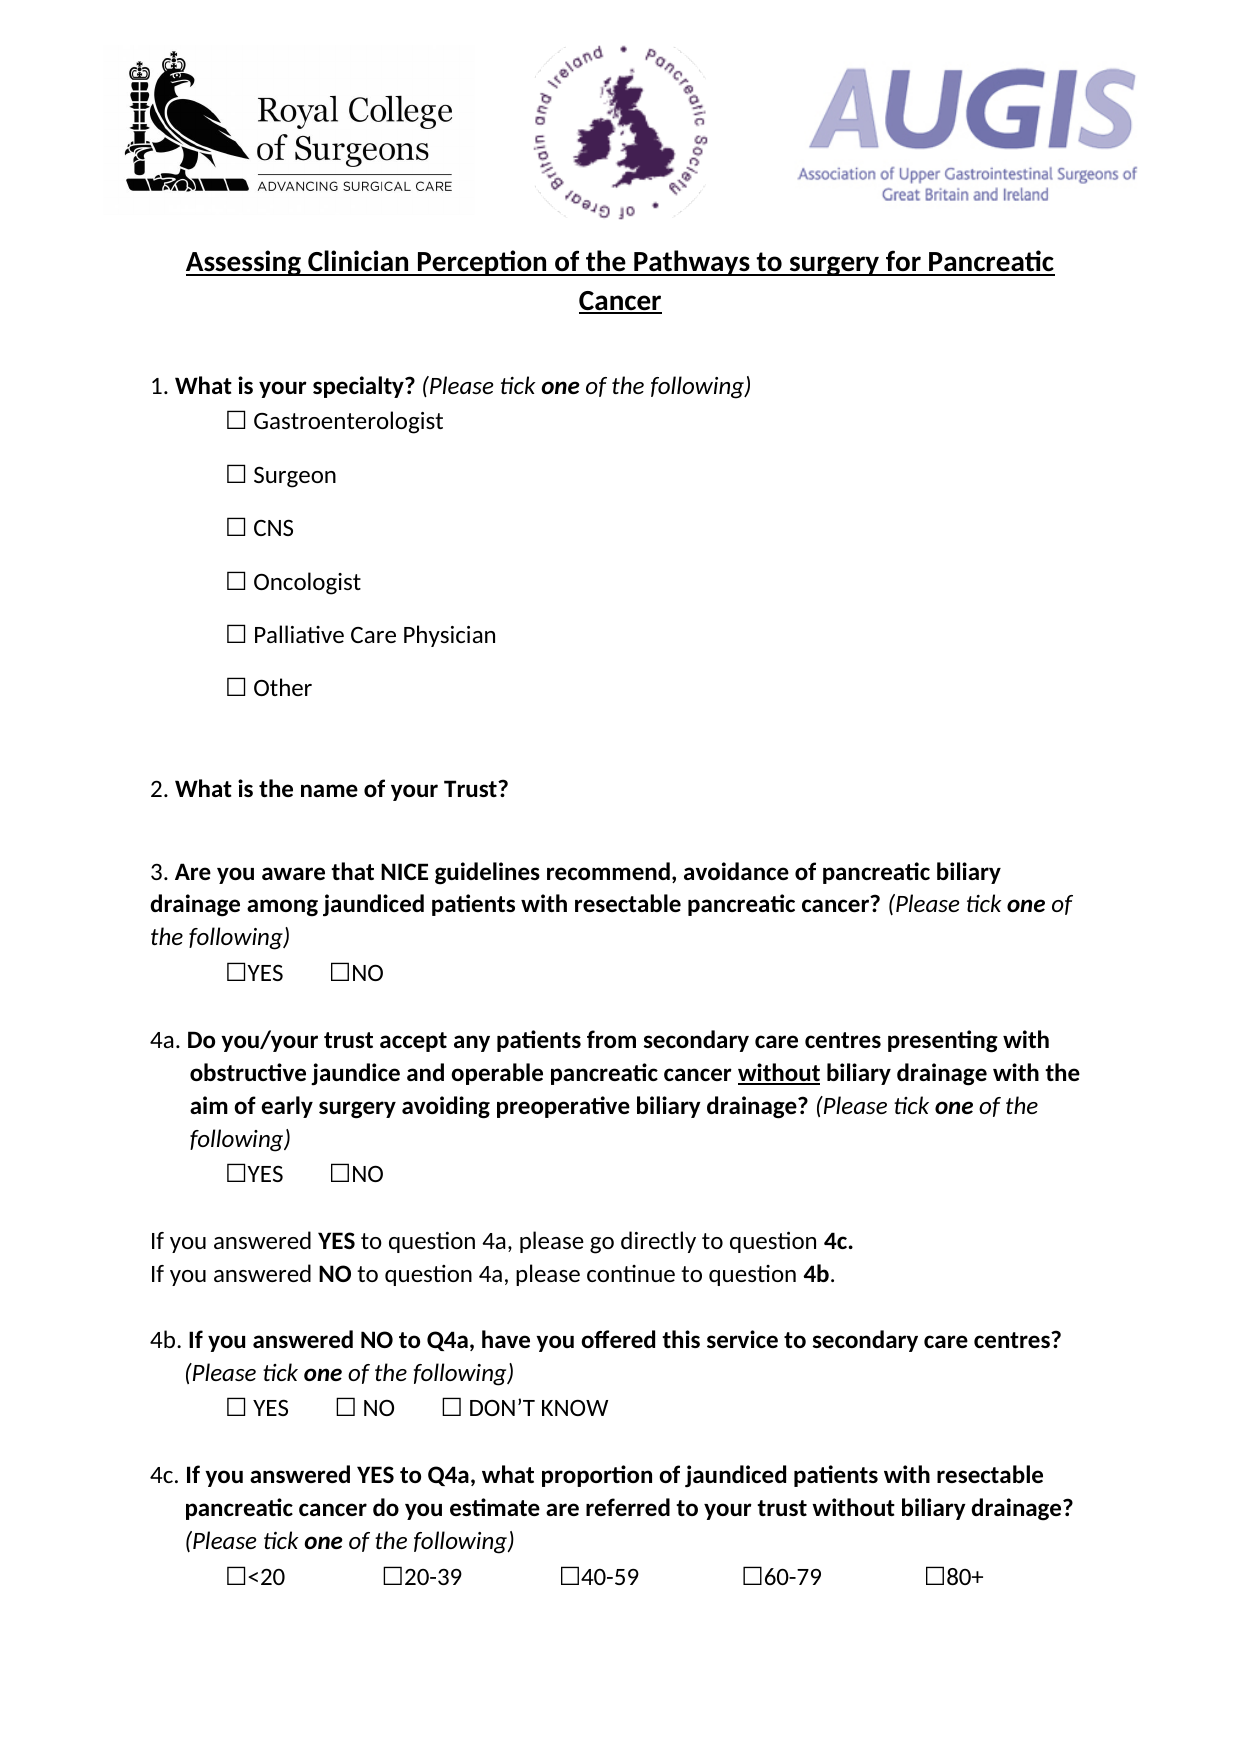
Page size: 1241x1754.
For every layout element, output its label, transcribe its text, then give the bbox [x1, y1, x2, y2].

text Palliative Care Physician [150, 617, 1090, 651]
text 1. What is your specialty? (Please tick one of the following) [150, 370, 1090, 401]
picture [521, 32, 720, 232]
text Other [150, 670, 1090, 704]
text If you answered YES to question 4a, please go directly to question 4c. [150, 1225, 1090, 1256]
text obstructive jaundice and operable pancreatic cancer without biliary drainage with the aim of early surgery avoiding preoperative biliary drainage? (Please tick one of the following) [189, 1057, 1090, 1153]
picture [785, 50, 1152, 219]
text Oncologist [150, 563, 1090, 597]
text CNS [150, 510, 1090, 544]
text 3. Are you aware that NICE guidelines recommend, avoidance of pancreatic biliary drainage among jaundiced patients with resectable pancreatic cancer? (Please tick one of the following) [150, 856, 1090, 952]
picture [103, 45, 475, 215]
text 4b. If you answered NO to Q4a, have you offered this service to secondary care centres? [150, 1324, 1090, 1355]
text YES NO [150, 1156, 1090, 1190]
text If you answered NO to question 4a, please continue to question 4b. [150, 1258, 1090, 1289]
text Gastroenterologist [150, 403, 1090, 437]
text <20 20-39 40-59 60-79 80+ [150, 1558, 1090, 1592]
text Surgeon [150, 456, 1090, 490]
text 4a. Do you/your trust accept any patients from secondary care centres presenting with [150, 1024, 1090, 1054]
text 4c. If you answered YES to Q4a, what proportion of jaundiced patients with resectable [150, 1460, 1090, 1490]
text YES NO [150, 954, 1090, 988]
text Assessing Clinician Perception of the Pathways to surgery for Pancreatic Cancer [150, 243, 1090, 318]
text 2. What is the name of your Trust? [150, 773, 1090, 804]
text (Please tick one of the following) [150, 1357, 1090, 1388]
text YES NO DON’T KNOW [150, 1390, 1090, 1424]
text pancreatic cancer do you estimate are referred to your trust without biliary drainage? (Please tick one of the following) [184, 1493, 1090, 1556]
